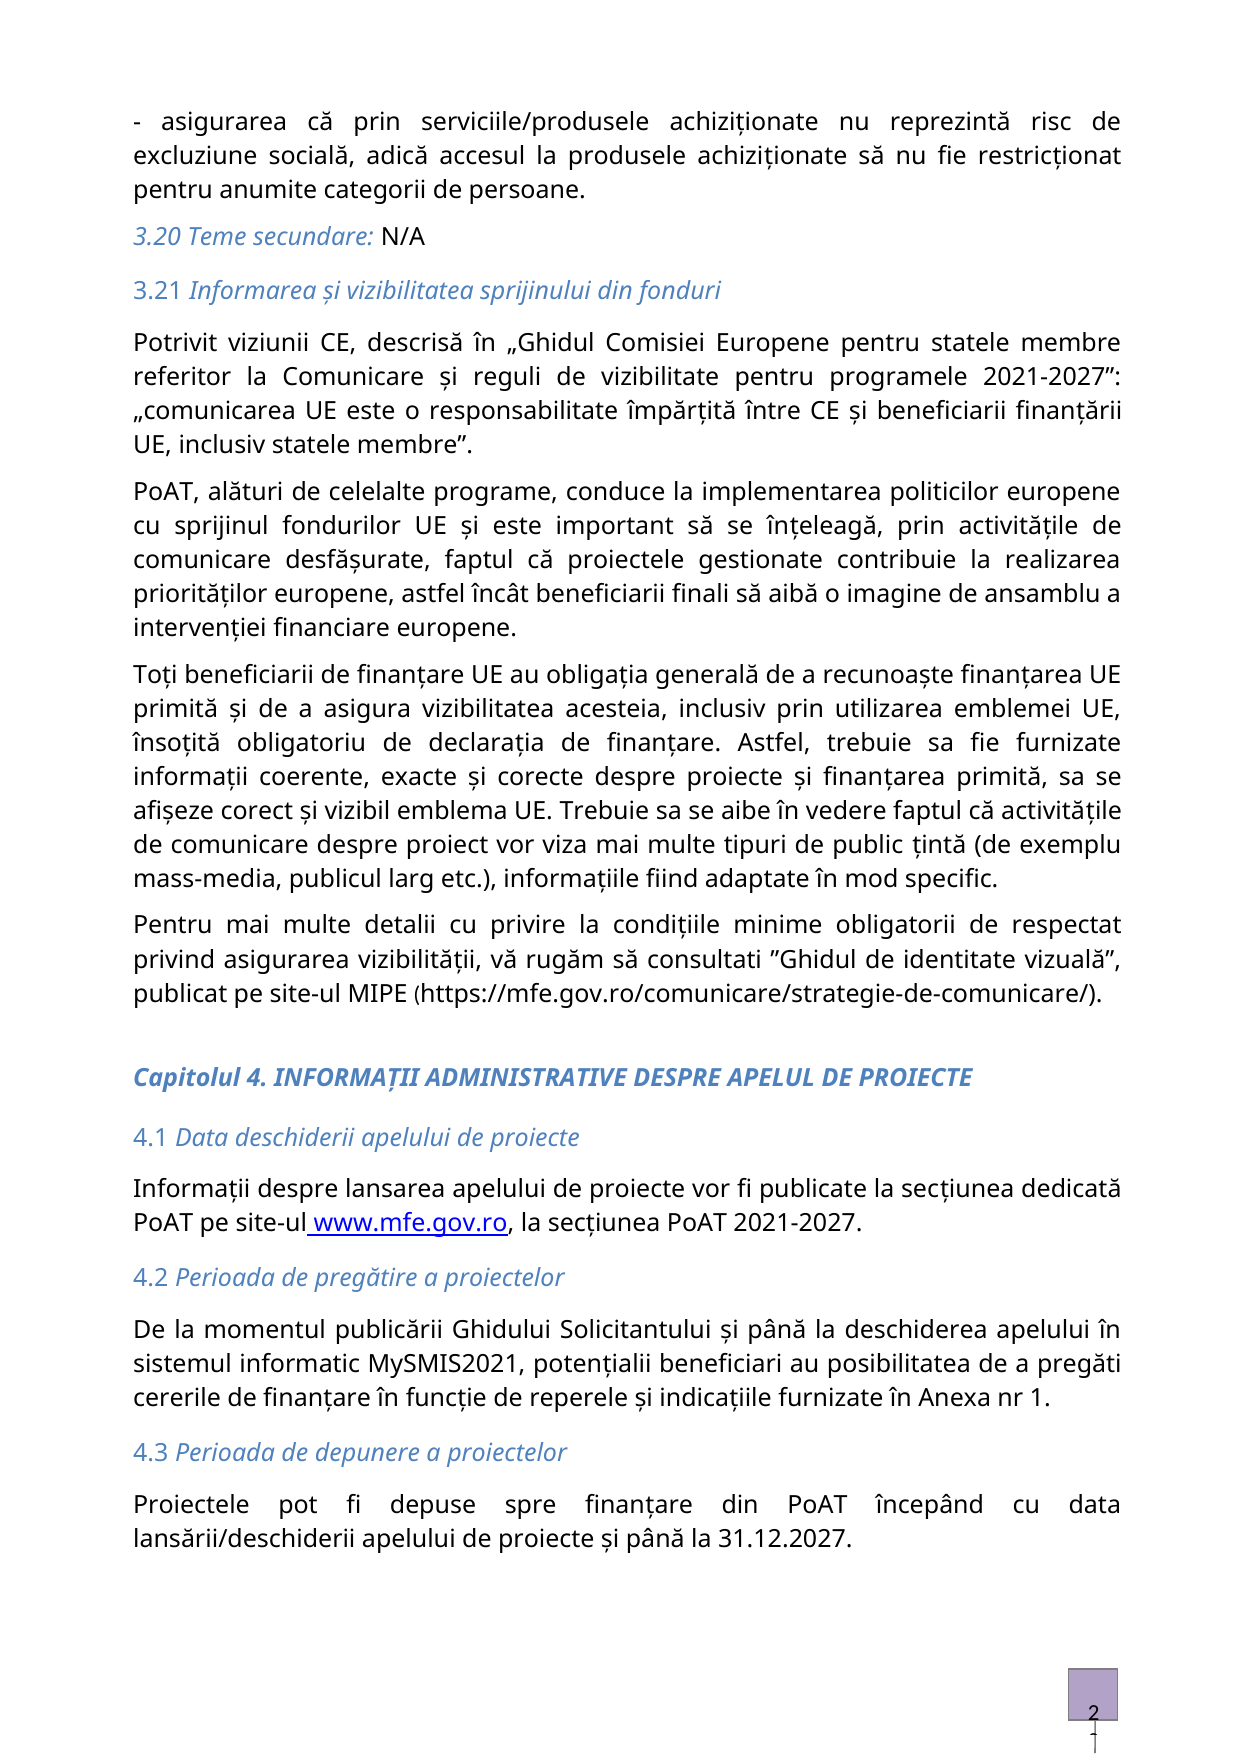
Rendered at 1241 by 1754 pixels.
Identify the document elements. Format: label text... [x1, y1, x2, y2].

text - asigurarea că prin serviciile/produsele achiziţionate nu reprezintă risc de excluziune socială, adică accesul la produsele achiziționate să nu fie restricționat pentru anumite categorii de persoane. [133, 103, 1122, 206]
text PoAT, alături de celelalte programe, conduce la implementarea politicilor europene cu sprijinul fondurilor UE și este important să se înțeleagă, prin activitățile de comunicare desfășurate, faptul că proiectele gestionate contribuie la realizarea priorităților europene, astfel încât beneficiarii finali să aibă o imagine de ansamblu a intervenției financiare europene. [133, 473, 1122, 644]
subtitle 3.21 Informarea și vizibilitatea sprijinului din fonduri [133, 273, 1122, 307]
subtitle 4.2 Perioada de pregătire a proiectelor [133, 1260, 1122, 1294]
subtitle 4.3 Perioada de depunere a proiectelor [133, 1435, 1122, 1469]
text 3.20 Teme secundare: N/A [133, 218, 1122, 252]
text De la momentul publicării Ghidului Solicitantului și până la deschiderea apelului în sistemul informatic MySMIS2021, potențialii beneficiari au posibilitatea de a pregăti cererile de finanțare în funcție de reperele și indicațiile furnizate în Anexa nr 1. [133, 1312, 1122, 1414]
subtitle Capitolul 4. INFORMAȚII ADMINISTRATIVE DESPRE APELUL DE PROIECTE [133, 1059, 1122, 1093]
text Proiectele pot fi depuse spre finanțare din PoAT începând cu data lansării/deschiderii apelului de proiecte și până la 31.12.2027. [133, 1486, 1122, 1554]
text Toți beneficiarii de finanțare UE au obligația generală de a recunoaște finanțarea UE primită și de a asigura vizibilitatea acesteia, inclusiv prin utilizarea emblemei UE, însoțită obligatoriu de declarația de finanțare. Astfel, trebuie sa fie furnizate informații coerente, exacte și corecte despre proiecte și finanțarea primită, sa se afișeze corect și vizibil emblema UE. Trebuie sa se aibe în vedere faptul că activitățile de comunicare despre proiect vor viza mai multe tipuri de public țintă (de exemplu mass-media, publicul larg etc.), informațiile fiind adaptate în mod specific. [133, 656, 1122, 895]
text Informații despre lansarea apelului de proiecte vor fi publicate la secțiunea dedicată PoAT pe site-ul www.mfe.gov.ro, la secțiunea PoAT 2021-2027. [133, 1171, 1122, 1239]
text Potrivit viziunii CE, descrisă în „Ghidul Comisiei Europene pentru statele membre referitor la Comunicare și reguli de vizibilitate pentru programele 2021-2027”: „comunicarea UE este o responsabilitate împărțită între CE și beneficiarii finanțării UE, inclusiv statele membre”. [133, 325, 1122, 461]
text Pentru mai multe detalii cu privire la condițiile minime obligatorii de respectat privind asigurarea vizibilității, vă rugăm să consultati ”Ghidul de identitate vizuală”, publicat pe site-ul MIPE (https://mfe.gov.ro/comunicare/strategie-de-comunicare/). [133, 907, 1122, 1009]
subtitle 4.1 Data deschiderii apelului de proiecte [133, 1119, 1122, 1153]
